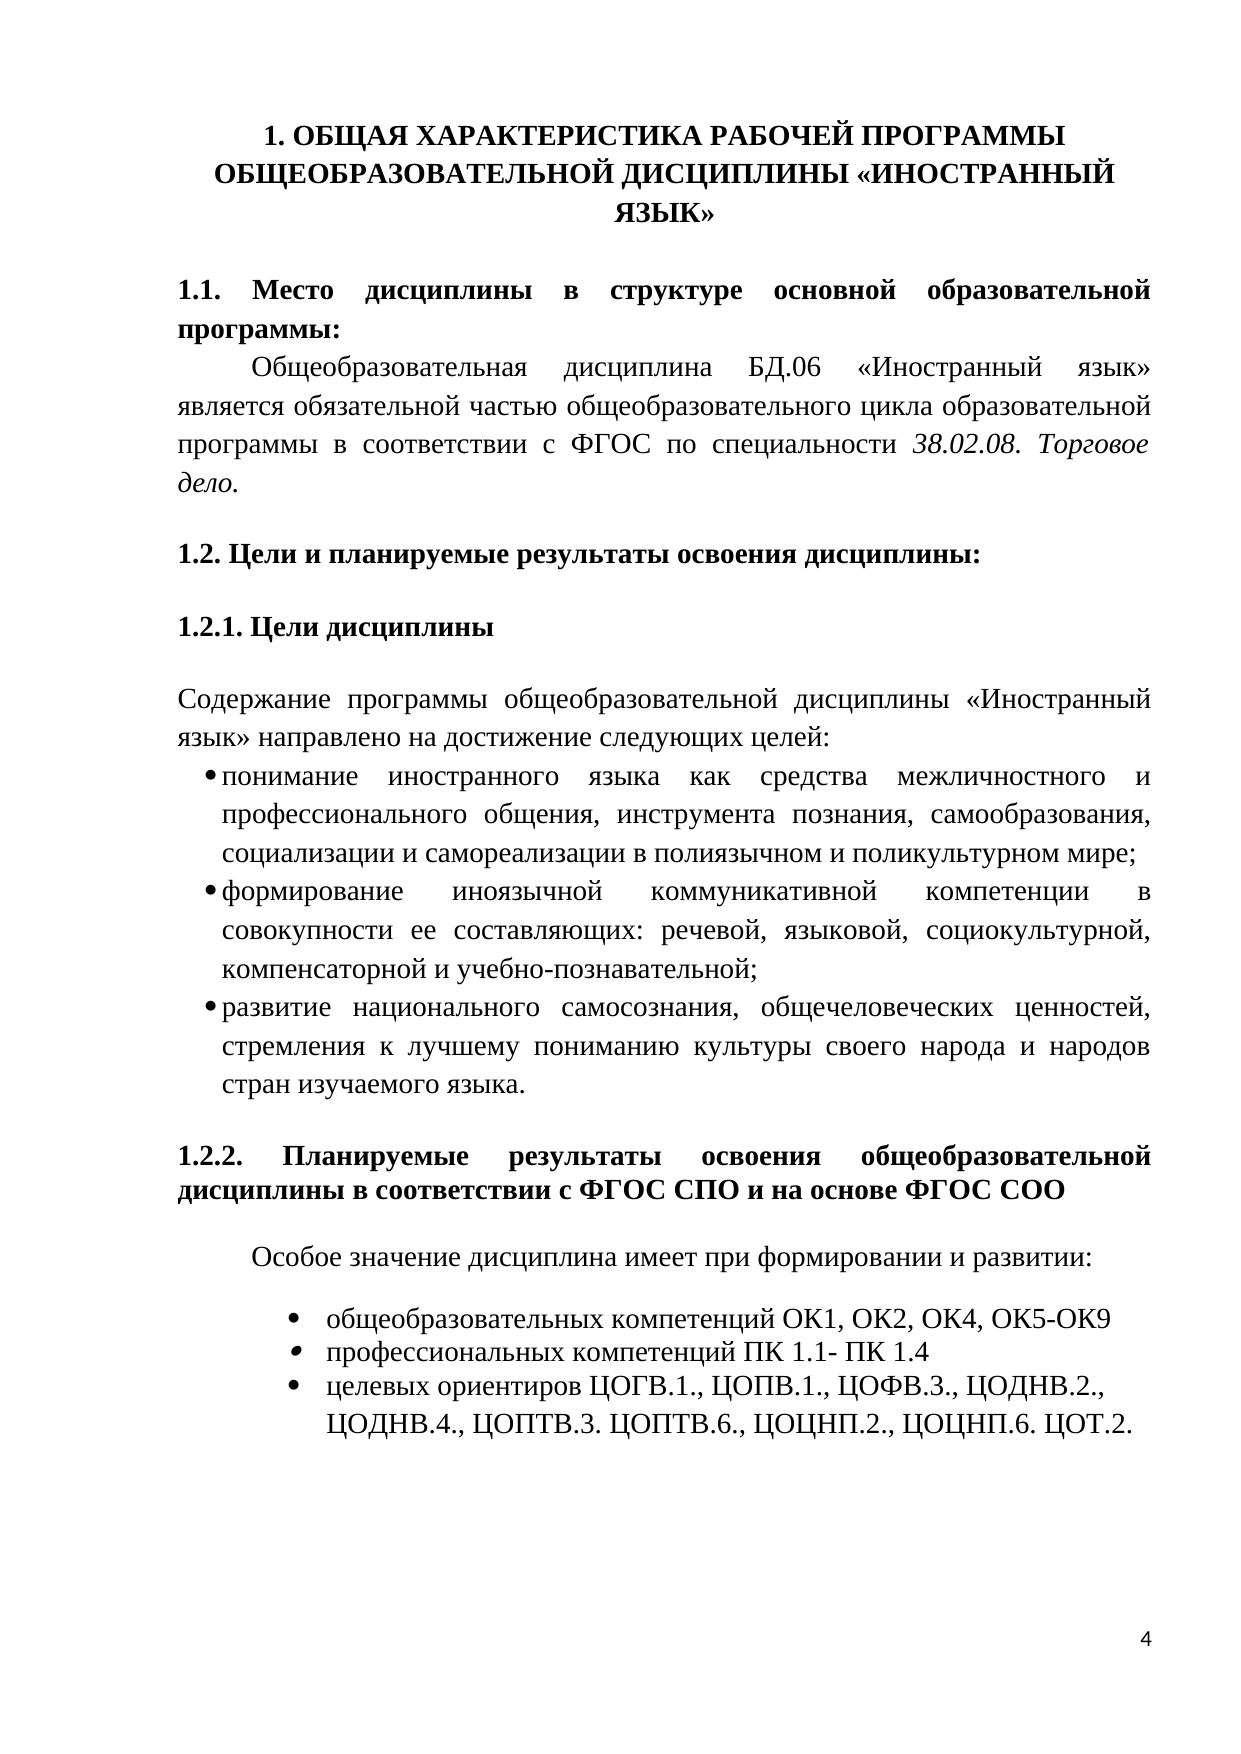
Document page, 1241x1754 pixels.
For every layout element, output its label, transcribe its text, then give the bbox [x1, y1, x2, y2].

list формирование иноязычной коммуникативной компетенции в совокупности ее составляющих: речевой, языковой, социокультурной, компенсаторной и учебно-познавательной; [206, 873, 1152, 984]
text 1. ОБЩАЯ ХАРАКТЕРИСТИКА РАБОЧЕЙ ПРОГРАММЫ ОБЩЕОБРАЗОВАТЕЛЬНОЙ ДИСЦИПЛИНЫ «ИНОСТРАННЫЙ ЯЗЫК» [177, 118, 1152, 229]
list общеобразовательных компетенций ОК1, ОК2, ОК4, ОК5-ОК9 [288, 1301, 1152, 1334]
text 1.2.2. Планируемые результаты освоения общеобразовательной дисциплины в соответствии с ФГОС СПО и на основе ФГОС СОО [177, 1138, 1152, 1206]
list профессиональных компетенций ПК 1.1- ПК 1.4 [288, 1334, 1152, 1368]
text Общеобразовательная дисциплина БД.06 «Иностранный язык» является обязательной частью общеобразовательного цикла образовательной программы в соответствии с ФГОС по специальности 38.02.08. Торговое дело. [177, 349, 1152, 498]
list понимание иностранного языка как средства межличностного и профессионального общения, инструмента познания, самообразования, социализации и самореализации в полиязычном и поликультурном мире; [206, 758, 1152, 868]
text 1.2.1. Цели дисциплины [177, 609, 1152, 642]
list развитие национального самосознания, общечеловеческих ценностей, стремления к лучшему пониманию культуры своего народа и народов стран изучаемого языка. [206, 989, 1152, 1100]
text 1.1. Место дисциплины в структуре основной образовательной программы: [177, 272, 1152, 344]
text 1.2. Цели и планируемые результаты освоения дисциплины: [177, 537, 1152, 570]
list целевых ориентиров ЦОГВ.1., ЦОПВ.1., ЦОФВ.3., ЦОДНВ.2., ЦОДНВ.4., ЦОПТВ.3. ЦОПТВ.6., ЦОЦНП.2., ЦОЦНП.6. ЦОТ.2. [288, 1368, 1152, 1440]
text Особое значение дисциплина имеет при формировании и развитии: [177, 1239, 1152, 1273]
text Содержание программы общеобразовательной дисциплины «Иностранный язык» направлено на достижение следующих целей: [177, 681, 1152, 753]
